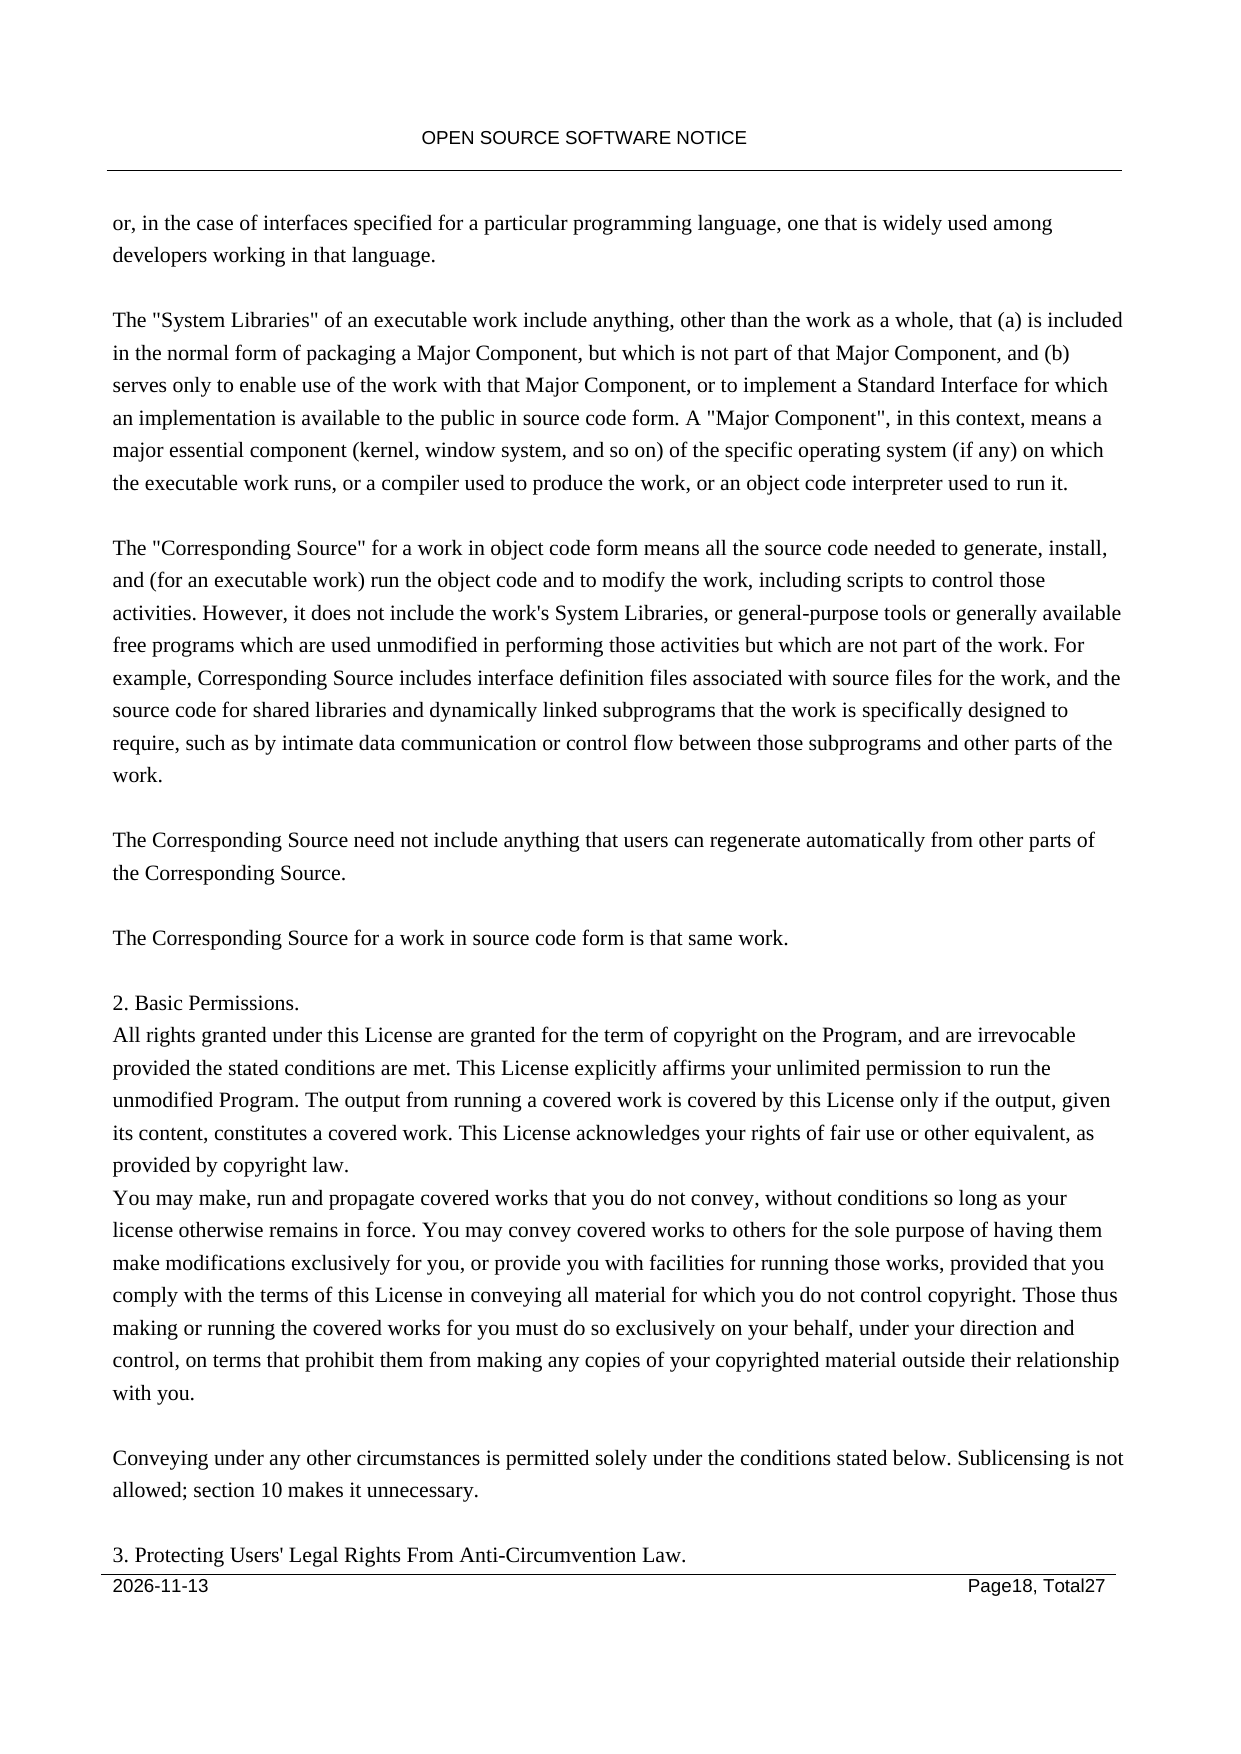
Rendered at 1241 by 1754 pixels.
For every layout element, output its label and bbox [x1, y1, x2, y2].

text [112, 206, 1128, 1571]
